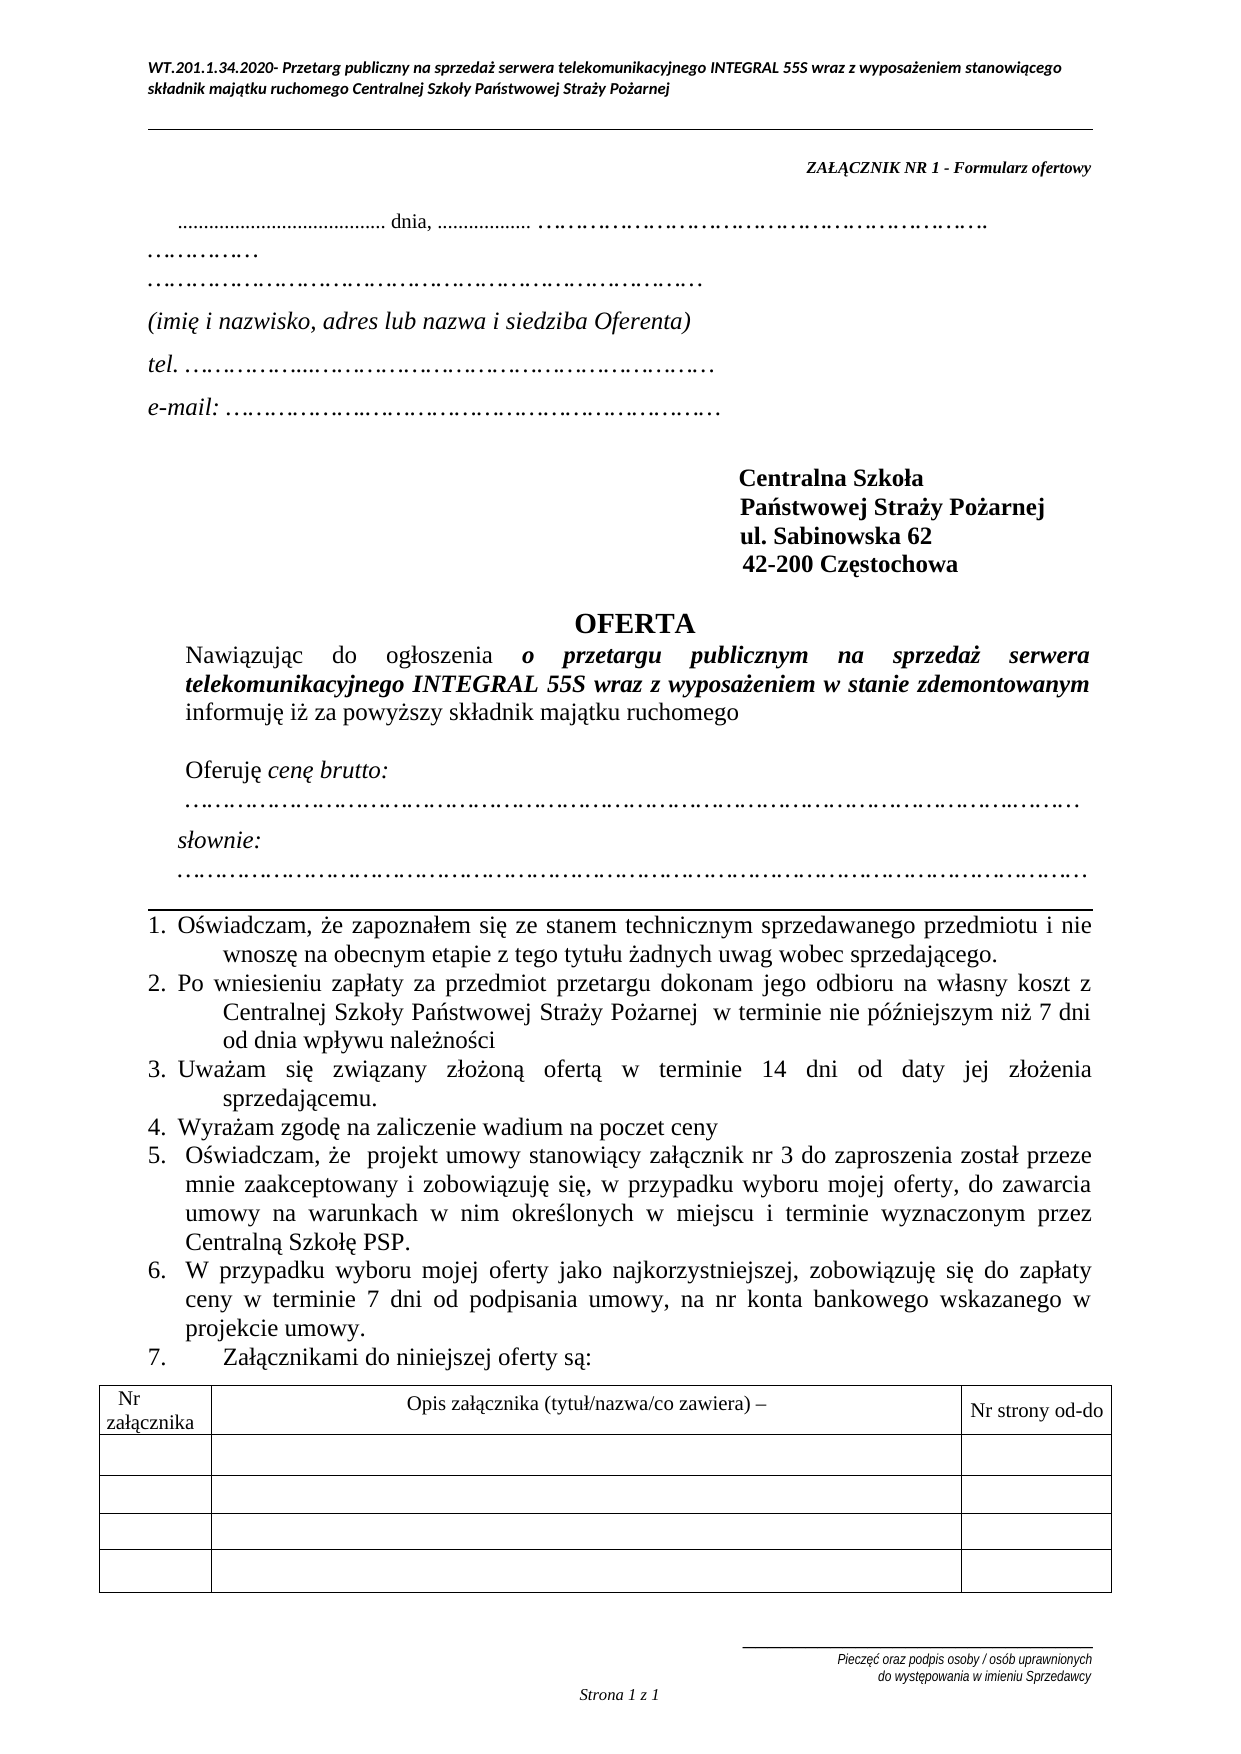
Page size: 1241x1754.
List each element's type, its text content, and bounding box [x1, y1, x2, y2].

text Nawiązując do ogłoszenia o przetargu publicznym na sprzedaż serwera telekomunikacyjnego INTEGRAL 55S wraz z wyposażeniem w stanie zdemontowanym informuję iż za powyższy składnik majątku ruchomego [185, 640, 1093, 726]
text e-mail: ……………….………………………………………… [148, 392, 1093, 421]
table_cell [962, 1435, 1111, 1475]
table_cell [212, 1476, 961, 1512]
table_cell [212, 1435, 961, 1475]
text tel. ……………...……………………………………………… [148, 349, 1093, 378]
text (imię i nazwisko, adres lub nazwa i siedziba Oferenta) [148, 306, 1093, 335]
list Wyrażam zgodę na zaliczenie wadium na poczet ceny [148, 1112, 1093, 1141]
table_cell [100, 1550, 211, 1592]
list Oświadczam, że zapoznałem się ze stanem technicznym sprzedawanego przedmiotu i nie wnoszę na obecnym etapie z tego tytułu żadnych uwag wobec sprzedającego. [148, 911, 1093, 968]
text słownie: …………………………………………………………………………………………………………… [177, 825, 1093, 882]
table_cell [100, 1476, 211, 1512]
table_cell [962, 1514, 1111, 1549]
table_cell [962, 1550, 1111, 1592]
text ........................................ dnia, .................. …………………………………………………….…………… [148, 205, 1093, 263]
text ZAŁĄCZNIK NR 1 - Formularz ofertowy [148, 158, 1093, 177]
text Państwowej Straży Pożarnej [710, 492, 1093, 521]
list Po wniesieniu zapłaty za przedmiot przetargu dokonam jego odbioru na własny koszt z Centralnej Szkoły Państwowej Straży Pożarnej w terminie nie późniejszym niż 7 dni od dnia wpływu należności [148, 968, 1093, 1054]
text ul. Sabinowska 62 [710, 521, 1093, 549]
text Oferuję cenę brutto: ………………………………………………………………………………………………….……… [185, 755, 1093, 812]
list Oświadczam, że projekt umowy stanowiący załącznik nr 3 do zaproszenia został przeze mnie zaakceptowany i zobowiązuję się, w przypadku wyboru mojej oferty, do zawarcia umowy na warunkach w nim określonych w miejscu i terminie wyznaczonym przez Centralną Szkołę PSP. [148, 1141, 1093, 1256]
list W przypadku wyboru mojej oferty jako najkorzystniejszej, zobowiązuję się do zapłaty ceny w terminie 7 dni od podpisania umowy, na nr konta bankowego wskazanego w projekcie umowy. [148, 1256, 1093, 1342]
text Centralna Szkoła [148, 463, 1093, 492]
table_header Nr załącznika [100, 1386, 211, 1434]
text OFERTA [148, 606, 1093, 640]
list Uważam się związany złożoną ofertą w terminie 14 dni od daty jej złożenia sprzedającemu. [148, 1054, 1093, 1112]
text ………………………………………………………………… [148, 263, 1093, 292]
table_cell [962, 1476, 1111, 1512]
table_cell [212, 1550, 961, 1592]
list Załącznikami do niniejszej oferty są: [148, 1342, 1093, 1371]
table_cell [100, 1435, 211, 1475]
table_cell [212, 1514, 961, 1549]
table_cell [100, 1514, 211, 1549]
text 42-200 Częstochowa [148, 549, 1093, 578]
table_header Opis załącznika (tytuł/nazwa/co zawiera) – [212, 1386, 961, 1434]
table_header Nr strony od-do [962, 1386, 1111, 1434]
